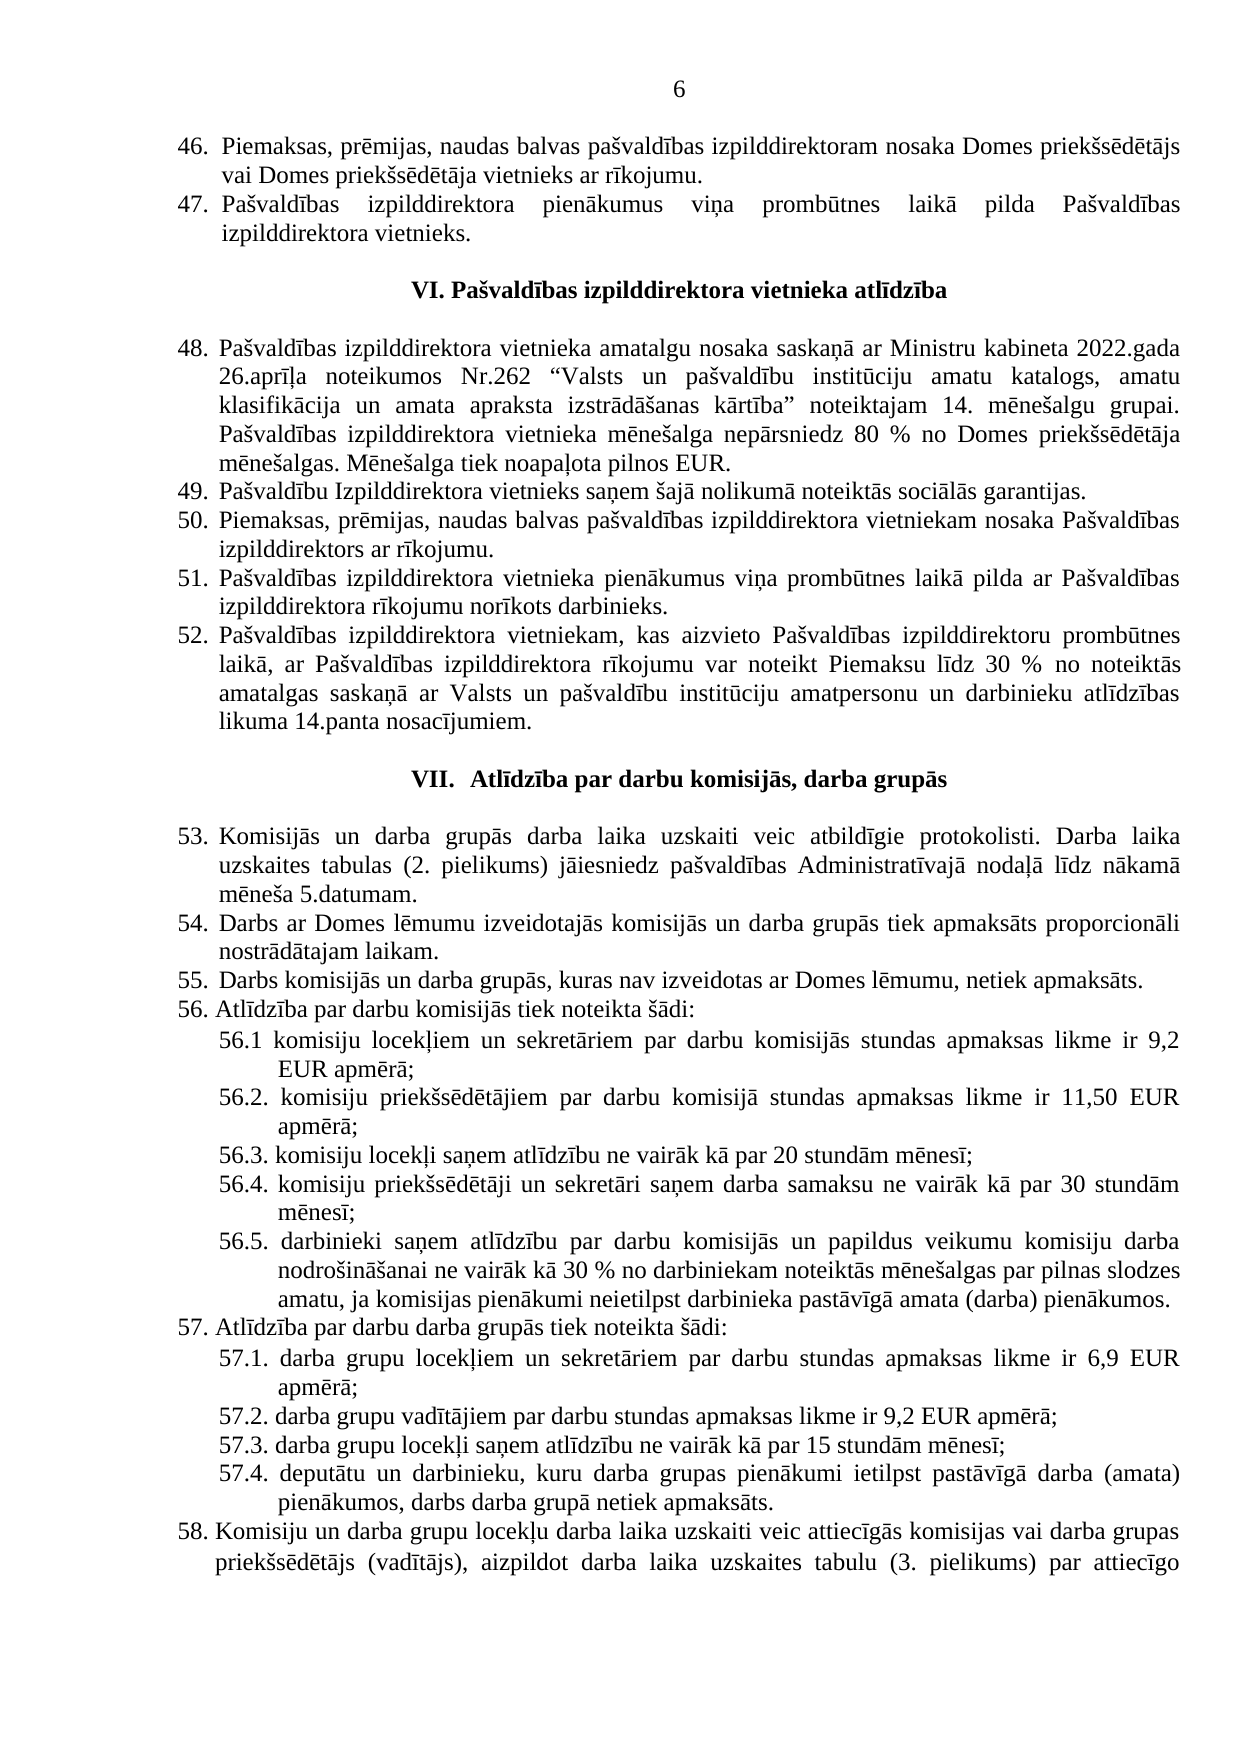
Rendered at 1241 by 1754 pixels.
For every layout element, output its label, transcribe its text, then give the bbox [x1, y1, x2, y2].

list Pašvaldības izpilddirektora pienākumus viņa prombūtnes laikā pilda Pašvaldības izpilddirektora vietnieks. [177, 189, 1181, 246]
text 57.4. deputātu un darbinieku, kuru darba grupas pienākumi ietilpst pastāvīgā darba (amata) pienākumos, darbs darba grupā netiek apmaksāts. [218, 1458, 1181, 1516]
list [177, 1516, 1181, 1576]
list Pašvaldības izpilddirektora vietnieka amatalgu nosaka saskaņā ar Ministru kabineta 2022.gada 26.aprīļa noteikumos Nr.262 “Valsts un pašvaldību institūciju amatu katalogs, amatu klasifikācija un amata apraksta izstrādāšanas kārtība” noteiktajam 14. mēnešalgu grupai. Pašvaldības izpilddirektora vietnieka mēnešalga nepārsniedz 80 % no Domes priekšsēdētāja mēnešalgas. Mēnešalga tiek noapaļota pilnos EUR. [177, 333, 1181, 476]
text 57.1. darba grupu locekļiem un sekretāriem par darbu stundas apmaksas likme ir 6,9 EUR apmērā; [218, 1343, 1181, 1401]
text 57.2. darba grupu vadītājiem par darbu stundas apmaksas likme ir 9,2 EUR apmērā; [218, 1401, 1181, 1430]
list Atlīdzība par darbu darba grupās tiek noteikta šādi: [177, 1312, 1181, 1341]
list Atlīdzība par darbu komisijās tiek noteikta šādi: [177, 994, 1181, 1023]
text 57.3. darba grupu locekļi saņem atlīdzību ne vairāk kā par 15 stundām mēnesī; [218, 1430, 1181, 1458]
text 56.3. komisiju locekļi saņem atlīdzību ne vairāk kā par 20 stundām mēnesī; [218, 1140, 1181, 1169]
text 56.5. darbinieki saņem atlīdzību par darbu komisijās un papildus veikumu komisiju darba nodrošināšanai ne vairāk kā 30 % no darbiniekam noteiktās mēnešalgas par pilnas slodzes amatu, ja komisijas pienākumi neietilpst darbinieka pastāvīgā amata (darba) pienākumos. [218, 1226, 1181, 1312]
list Pašvaldības izpilddirektora vietnieka pienākumus viņa prombūtnes laikā pilda ar Pašvaldības izpilddirektora rīkojumu norīkots darbinieks. [177, 563, 1181, 620]
list Darbs komisijās un darba grupās, kuras nav izveidotas ar Domes lēmumu, netiek apmaksāts. [177, 965, 1181, 994]
text 56.4. komisiju priekšsēdētāji un sekretāri saņem darba samaksu ne vairāk kā par 30 stundām mēnesī; [218, 1169, 1181, 1226]
text 56.2. komisiju priekšsēdētājiem par darbu komisijā stundas apmaksas likme ir 11,50 EUR apmērā; [218, 1082, 1181, 1140]
list Komisijās un darba grupās darba laika uzskaiti veic atbildīgie protokolisti. Darba laika uzskaites tabulas (2. pielikums) jāiesniedz pašvaldības Administratīvajā nodaļā līdz nākamā mēneša 5.datumam. [177, 821, 1181, 908]
list Atlīdzība par darbu komisijās, darba grupās [177, 764, 1181, 793]
list Piemaksas, prēmijas, naudas balvas pašvaldības izpilddirektoram nosaka Domes priekšsēdētājs vai Domes priekšsēdētāja vietnieks ar rīkojumu. [177, 131, 1181, 189]
list VI. Pašvaldības izpilddirektora vietnieka atlīdzība [177, 275, 1181, 304]
list Darbs ar Domes lēmumu izveidotajās komisijās un darba grupās tiek apmaksāts proporcionāli nostrādātajam laikam. [177, 908, 1181, 965]
list Pašvaldības izpilddirektora vietniekam, kas aizvieto Pašvaldības izpilddirektoru prombūtnes laikā, ar Pašvaldības izpilddirektora rīkojumu var noteikt Piemaksu līdz 30 % no noteiktās amatalgas saskaņā ar Valsts un pašvaldību institūciju amatpersonu un darbinieku atlīdzības likuma 14.panta nosacījumiem. [177, 620, 1181, 735]
list Piemaksas, prēmijas, naudas balvas pašvaldības izpilddirektora vietniekam nosaka Pašvaldības izpilddirektors ar rīkojumu. [177, 505, 1181, 563]
list Pašvaldību Izpilddirektora vietnieks saņem šajā nolikumā noteiktās sociālās garantijas. [177, 476, 1181, 505]
text 56.1 komisiju locekļiem un sekretāriem par darbu komisijās stundas apmaksas likme ir 9,2 EUR apmērā; [218, 1025, 1181, 1082]
